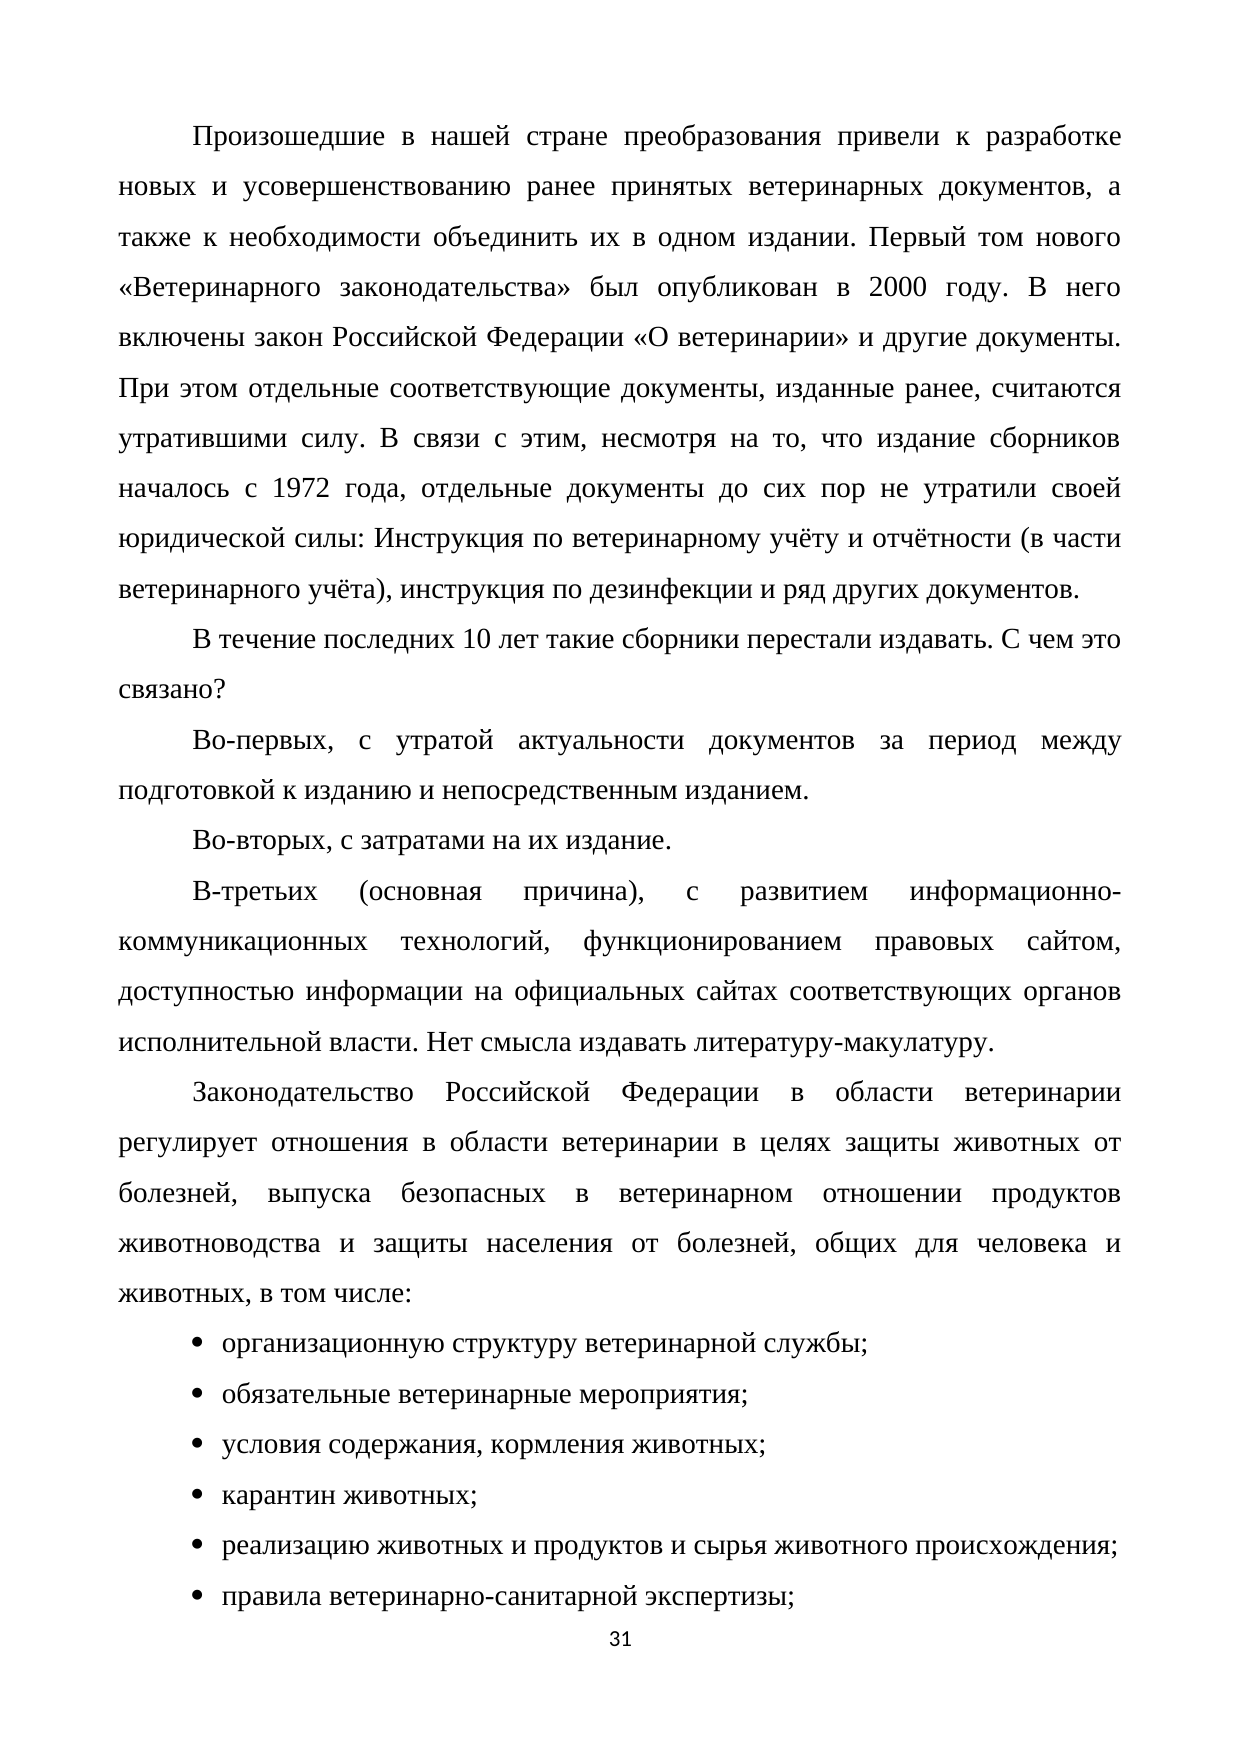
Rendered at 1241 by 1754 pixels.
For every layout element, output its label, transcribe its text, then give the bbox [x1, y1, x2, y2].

list обязательные ветеринарные мероприятия; [118, 1376, 1122, 1410]
list правила ветеринарно-санитарной экспертизы; [118, 1578, 1122, 1611]
text Законодательство Российской Федерации в области ветеринарии регулирует отношения в области ветеринарии в целях защиты животных от болезней, выпуска безопасных в ветеринарном отношении продуктов животноводства и защиты населения от болезней, общих для человека и животных, в том числе: [118, 1074, 1122, 1309]
text В течение последних 10 лет такие сборники перестали издавать. С чем это связано? [118, 621, 1122, 705]
text Произошедшие в нашей стране преобразования привели к разработке новых и усовершенствованию ранее принятых ветеринарных документов, а также к необходимости объединить их в одном издании. Первый том нового «Ветеринарного законодательства» был опубликован в 2000 году. В него включены закон Российской Федерации «О ветеринарии» и другие документы. При этом отдельные соответствующие документы, изданные ранее, считаются утратившими силу. В связи с этим, несмотря на то, что издание сборников началось с 1972 года, отдельные документы до сих пор не утратили своей юридической силы: Инструкция по ветеринарному учёту и отчётности (в части ветеринарного учёта), инструкция по дезинфекции и ряд других документов. [118, 118, 1122, 604]
list карантин животных; [118, 1477, 1122, 1511]
list реализацию животных и продуктов и сырья животного происхождения; [118, 1527, 1122, 1561]
list условия содержания, кормления животных; [118, 1426, 1122, 1460]
text В-третьих (основная причина), с развитием информационно-коммуникационных технологий, функционированием правовых сайтом, доступностью информации на официальных сайтах соответствующих органов исполнительной власти. Нет смысла издавать литературу-макулатуру. [118, 873, 1122, 1057]
text Во-первых, с утратой актуальности документов за период между подготовкой к изданию и непосредственным изданием. [118, 722, 1122, 806]
list организационную структуру ветеринарной службы; [118, 1326, 1122, 1359]
text Во-вторых, с затратами на их издание. [118, 822, 1122, 856]
